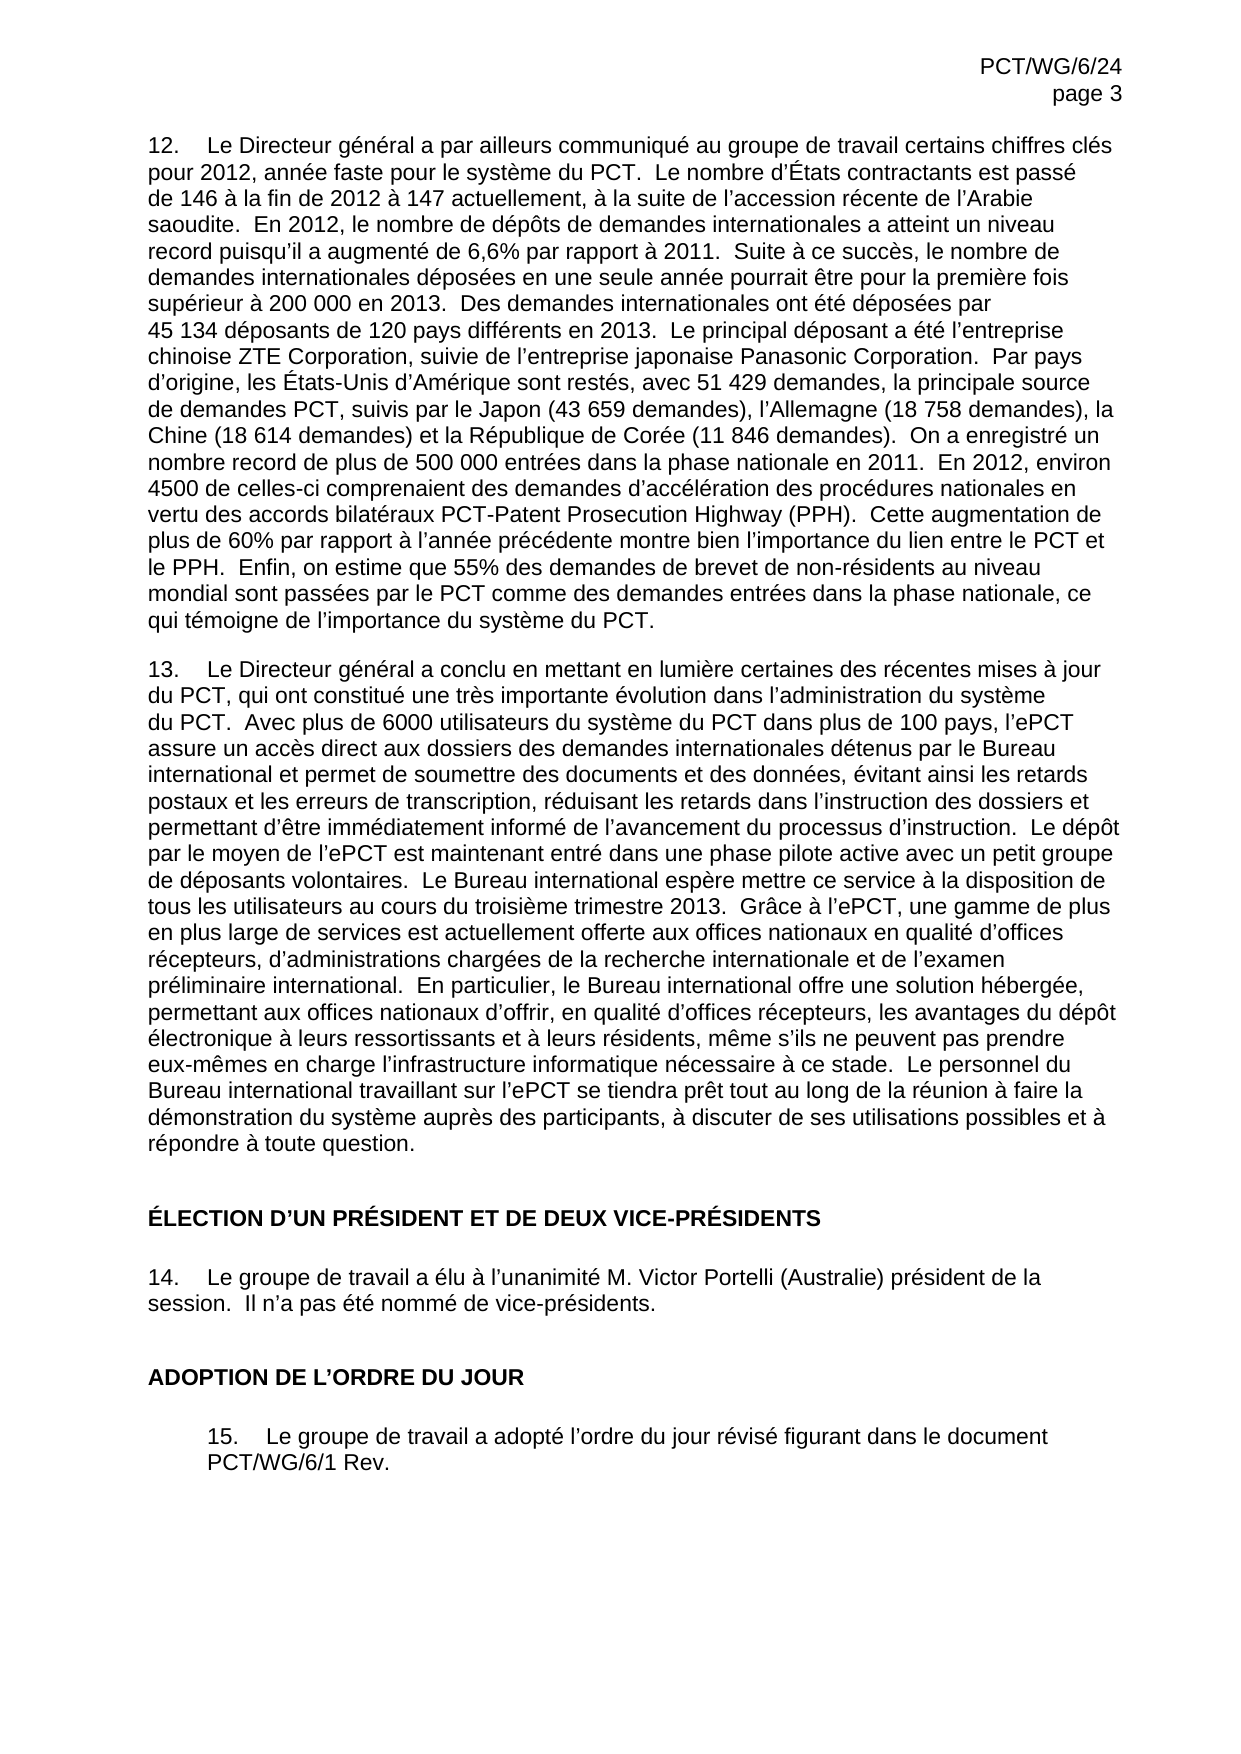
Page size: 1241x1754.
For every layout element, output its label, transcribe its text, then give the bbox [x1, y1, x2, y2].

subtitle Élection d’un président et de deux vice-présidents [148, 1204, 1122, 1231]
text Le Directeur général a par ailleurs communiqué au groupe de travail certains chiffres clés pour 2012, année faste pour le système du PCT. Le nombre d’États contractants est passé de 146 à la fin de 2012 à 147 actuellement, à la suite de l’accession récente de l’Arabie saoudite. En 2012, le nombre de dépôts de demandes internationales a atteint un niveau record puisqu’il a augmenté de 6,6% par rapport à 2011. Suite à ce succès, le nombre de demandes internationales déposées en une seule année pourrait être pour la première fois supérieur à 200 000 en 2013. Des demandes internationales ont été déposées par 45 134 déposants de 120 pays différents en 2013. Le principal déposant a été l’entreprise chinoise ZTE Corporation, suivie de l’entreprise japonaise Panasonic Corporation. Par pays d’origine, les États-Unis d’Amérique sont restés, avec 51 429 demandes, la principale source de demandes PCT, suivis par le Japon (43 659 demandes), l’Allemagne (18 758 demandes), la Chine (18 614 demandes) et la République de Corée (11 846 demandes). On a enregistré un nombre record de plus de 500 000 entrées dans la phase nationale en 2011. En 2012, environ 4500 de celles-ci comprenaient des demandes d’accélération des procédures nationales en vertu des accords bilatéraux PCT-Patent Prosecution Highway (PPH). Cette augmentation de plus de 60% par rapport à l’année précédente montre bien l’importance du lien entre le PCT et le PPH. Enfin, on estime que 55% des demandes de brevet de non-résidents au niveau mondial sont passées par le PCT comme des demandes entrées dans la phase nationale, ce qui témoigne de l’importance du système du PCT. [148, 132, 1122, 633]
text Le Directeur général a conclu en mettant en lumière certaines des récentes mises à jour du PCT, qui ont constitué une très importante évolution dans l’administration du système du PCT. Avec plus de 6000 utilisateurs du système du PCT dans plus de 100 pays, l’ePCT assure un accès direct aux dossiers des demandes internationales détenus par le Bureau international et permet de soumettre des documents et des données, évitant ainsi les retards postaux et les erreurs de transcription, réduisant les retards dans l’instruction des dossiers et permettant d’être immédiatement informé de l’avancement du processus d’instruction. Le dépôt par le moyen de l’ePCT est maintenant entré dans une phase pilote active avec un petit groupe de déposants volontaires. Le Bureau international espère mettre ce service à la disposition de tous les utilisateurs au cours du troisième trimestre 2013. Grâce à l’ePCT, une gamme de plus en plus large de services est actuellement offerte aux offices nationaux en qualité d’offices récepteurs, d’administrations chargées de la recherche internationale et de l’examen préliminaire international. En particulier, le Bureau international offre une solution hébergée, permettant aux offices nationaux d’offrir, en qualité d’offices récepteurs, les avantages du dépôt électronique à leurs ressortissants et à leurs résidents, même s’ils ne peuvent pas prendre eux-mêmes en charge l’infrastructure informatique nécessaire à ce stade. Le personnel du Bureau international travaillant sur l’ePCT se tiendra prêt tout au long de la réunion à faire la démonstration du système auprès des participants, à discuter de ses utilisations possibles et à répondre à toute question. [148, 656, 1122, 1157]
text Le groupe de travail a adopté l’ordre du jour révisé figurant dans le document PCT/WG/6/1 Rev. [207, 1423, 1122, 1476]
subtitle Adoption de l’ordre du jour [148, 1364, 1122, 1390]
text Le groupe de travail a élu à l’unanimité M. Victor Portelli (Australie) président de la session. Il n’a pas été nommé de vice-présidents. [148, 1263, 1122, 1316]
